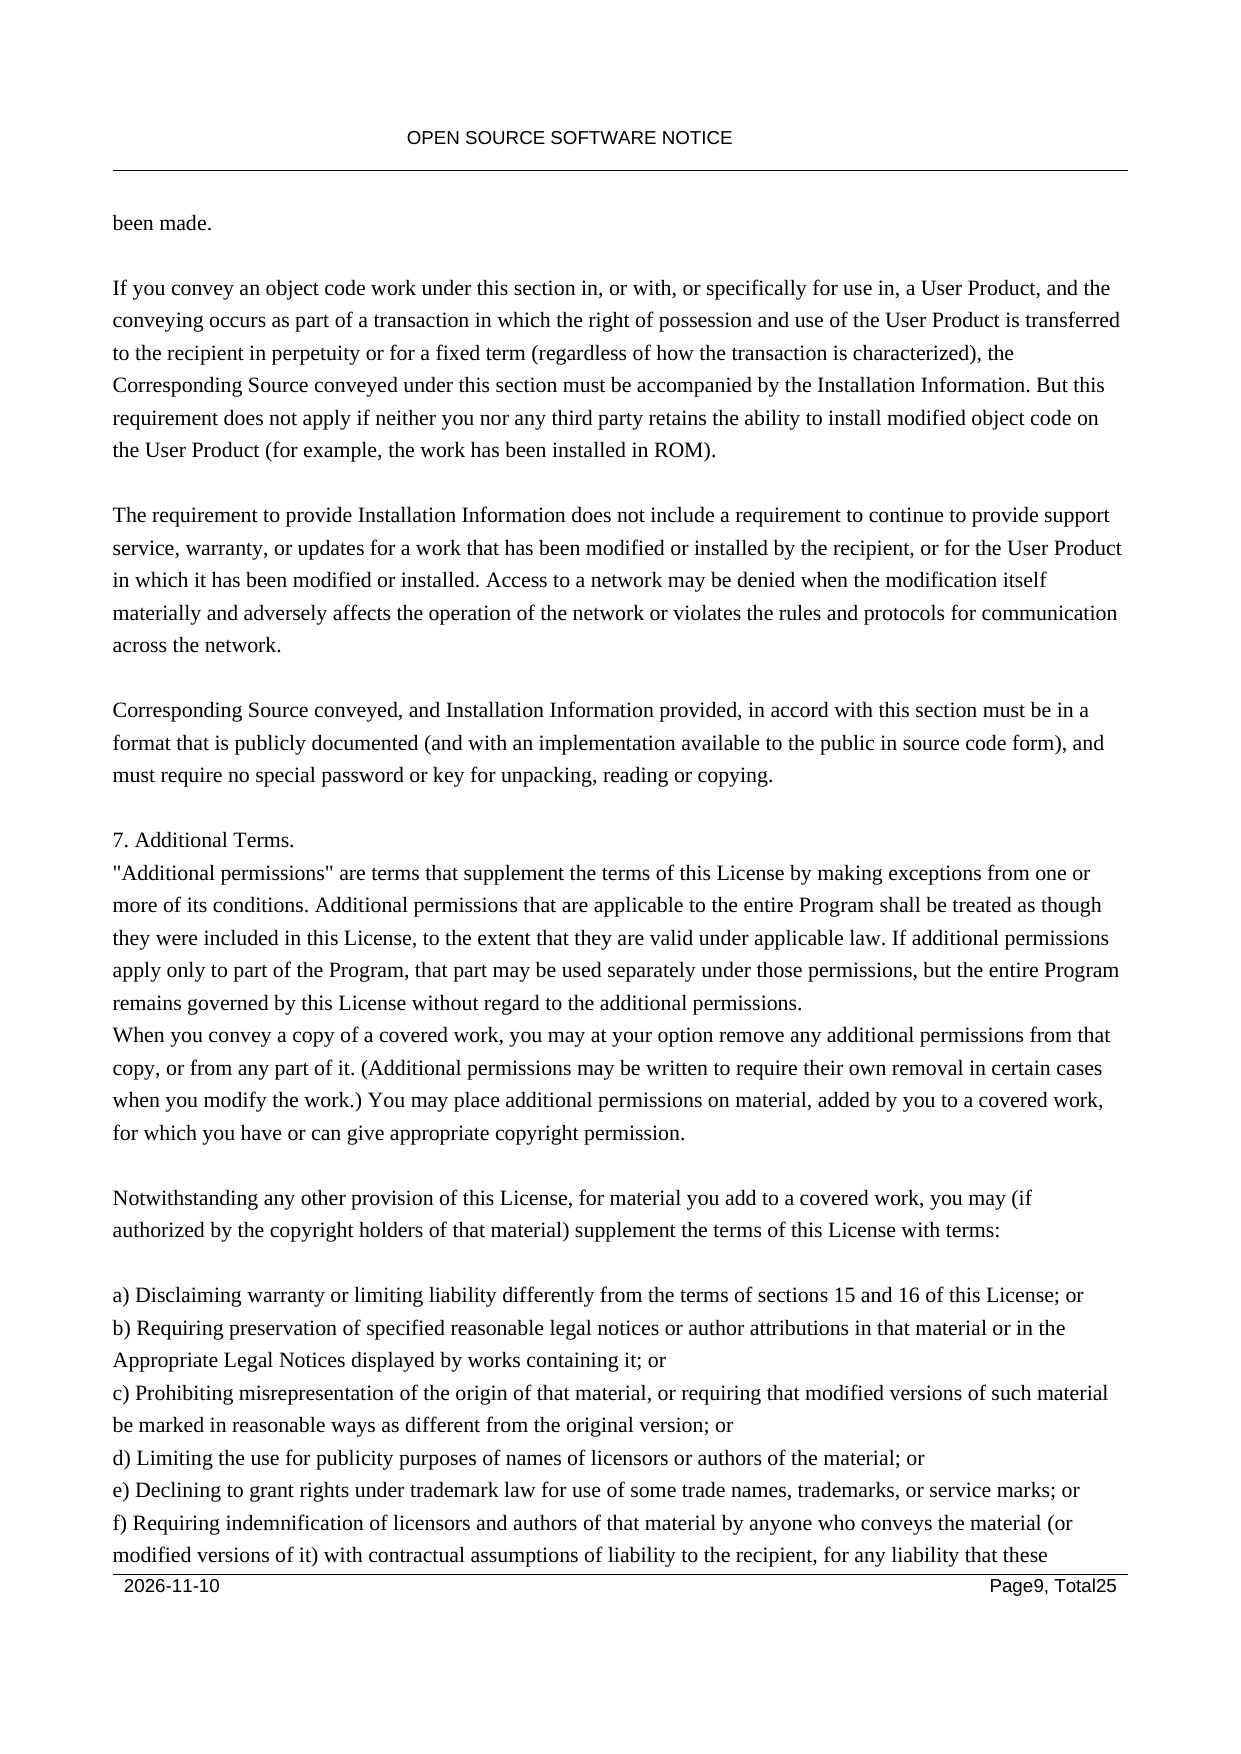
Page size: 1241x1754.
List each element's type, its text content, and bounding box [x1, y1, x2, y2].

text Corresponding Source conveyed, and Installation Information provided, in accord with this section must be in a format that is publicly documented (and with an implementation available to the public in source code form), and must require no special password or key for unpacking, reading or copying. [112, 694, 1128, 791]
text "Additional permissions" are terms that supplement the terms of this License by making exceptions from one or more of its conditions. Additional permissions that are applicable to the entire Program shall be treated as though they were included in this License, to the extent that they are valid under applicable law. If additional permissions apply only to part of the Program, that part may be used separately under those permissions, but the entire Program remains governed by this License without regard to the additional permissions. [112, 856, 1128, 1019]
text a) Disclaiming warranty or limiting liability differently from the terms of sections 15 and 16 of this License; or [112, 1279, 1128, 1311]
text The requirement to provide Installation Information does not include a requirement to continue to provide support service, warranty, or updates for a work that has been modified or installed by the recipient, or for the User Product in which it has been modified or installed. Access to a network may be denied when the modification itself materially and adversely affects the operation of the network or violates the rules and protocols for communication across the network. [112, 499, 1128, 661]
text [112, 1506, 1128, 1571]
text If you convey an object code work under this section in, or with, or specifically for use in, a User Product, and the conveying occurs as part of a transaction in which the right of possession and use of the User Product is transferred to the recipient in perpetuity or for a fixed term (regardless of how the transaction is characterized), the Corresponding Source conveyed under this section must be accompanied by the Installation Information. But this requirement does not apply if neither you nor any third party retains the ability to install modified object code on the User Product (for example, the work has been installed in ROM). [112, 271, 1128, 466]
text c) Prohibiting misrepresentation of the origin of that material, or requiring that modified versions of such material be marked in reasonable ways as different from the original version; or [112, 1376, 1128, 1441]
text When you convey a copy of a covered work, you may at your option remove any additional permissions from that copy, or from any part of it. (Additional permissions may be written to require their own removal in certain cases when you modify the work.) You may place additional permissions on material, added by you to a covered work, for which you have or can give appropriate copyright permission. [112, 1019, 1128, 1149]
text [112, 206, 1128, 239]
text 7. Additional Terms. [112, 824, 1128, 856]
text Notwithstanding any other provision of this License, for material you add to a covered work, you may (if authorized by the copyright holders of that material) supplement the terms of this License with terms: [112, 1181, 1128, 1246]
text b) Requiring preservation of specified reasonable legal notices or author attributions in that material or in the Appropriate Legal Notices displayed by works containing it; or [112, 1311, 1128, 1376]
text d) Limiting the use for publicity purposes of names of licensors or authors of the material; or [112, 1441, 1128, 1474]
text e) Declining to grant rights under trademark law for use of some trade names, trademarks, or service marks; or [112, 1474, 1128, 1506]
